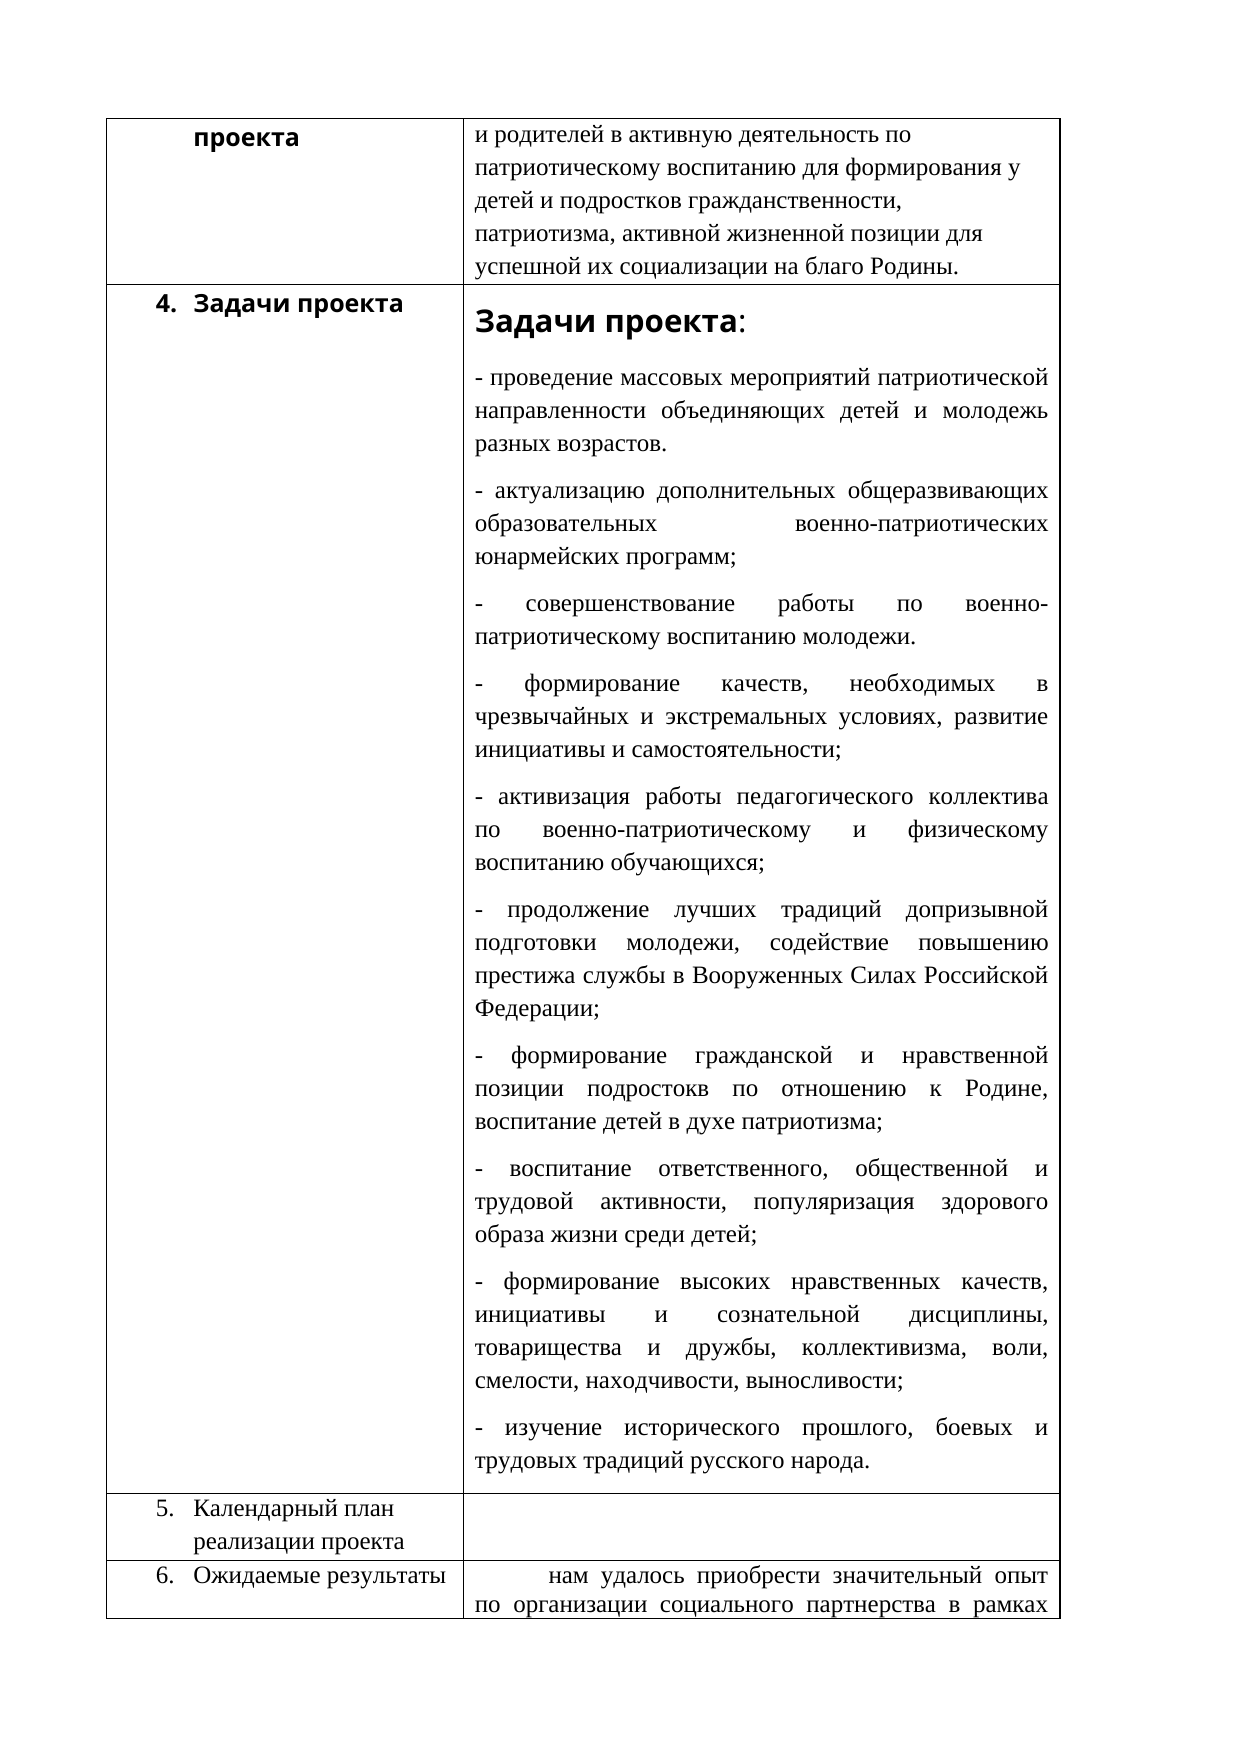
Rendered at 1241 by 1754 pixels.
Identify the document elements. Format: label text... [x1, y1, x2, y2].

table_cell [107, 1561, 463, 1618]
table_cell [464, 1561, 1059, 1618]
table_cell Задачи проекта [107, 285, 463, 1492]
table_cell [464, 119, 1059, 284]
table_cell Календарный план реализации проекта [107, 1494, 463, 1559]
table_cell [464, 1494, 1059, 1559]
table_cell Задачи проекта: - проведение массовых мероприятий патриотической направленности объединяющих детей и молодежь разных возрастов. - актуализацию дополнительных общеразвивающих образовательных военно-патриотических юнармейских программ; - совершенствование работы по военно-патриотическому воспитанию молодежи. - формирование качеств, необходимых в чрезвычайных и экстремальных условиях, развитие инициативы и самостоятельности; - активизация работы педагогического коллектива по военно-патриотическому и физическому воспитанию обучающихся; - продолжение лучших традиций допризывной подготовки молодежи, содействие повышению престижа службы в Вооруженных Силах Российской Федерации; - формирование гражданской и нравственной позиции подростокв по отношению к Родине, воспитание детей в духе патриотизма; - воспитание ответственного, общественной и трудовой активности, популяризация здорового образа жизни среди детей; - формирование высоких нравственных качеств, инициативы и сознательной дисциплины, товарищества и дружбы, коллективизма, воли, смелости, находчивости, выносливости; - изучение исторического прошлого, боевых и трудовых традиций русского народа. [464, 285, 1059, 1492]
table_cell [107, 119, 463, 284]
